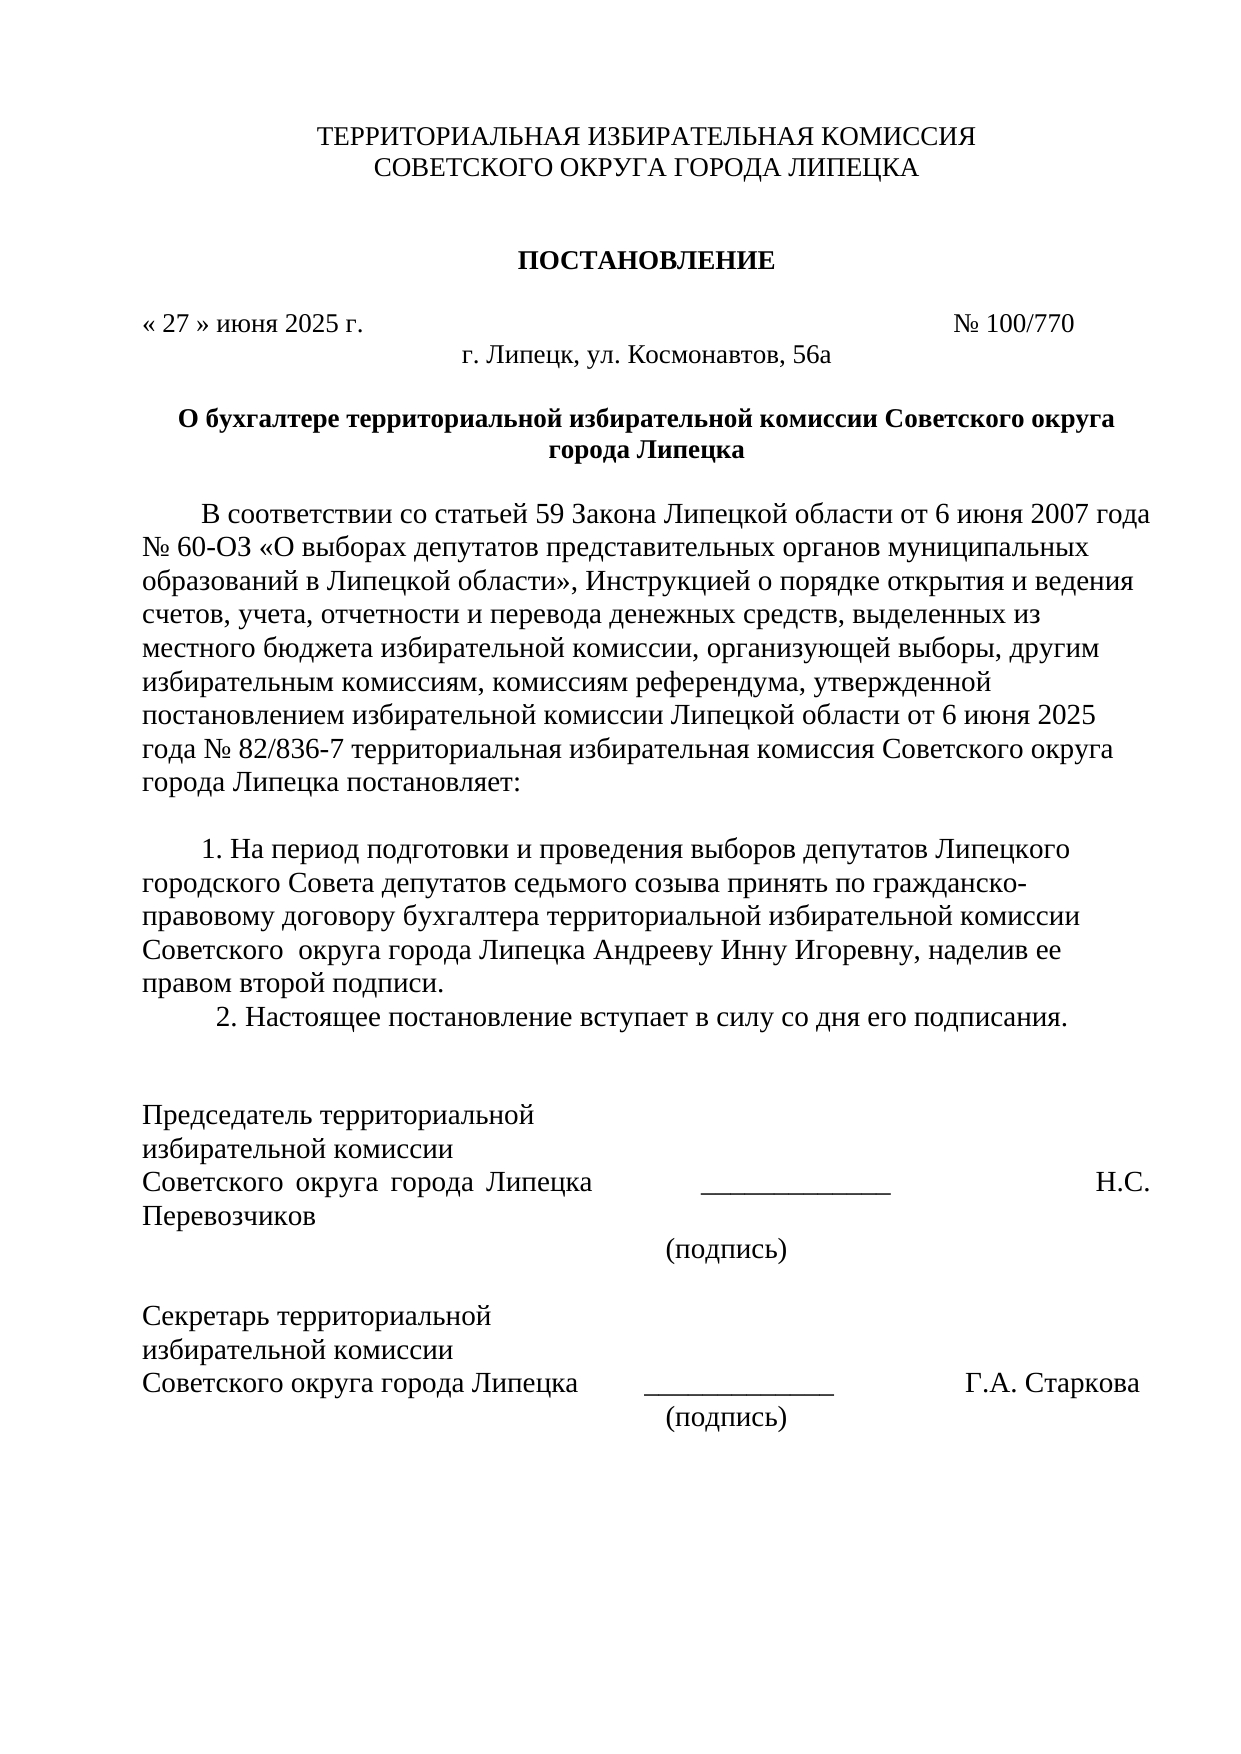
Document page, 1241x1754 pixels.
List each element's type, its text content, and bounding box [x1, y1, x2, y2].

text Секретарь территориальной [142, 1298, 1152, 1332]
text избирательной комиссии [142, 1131, 1152, 1164]
text СОВЕТСКОГО ОКРУГА ГОРОДА ЛИПЕЦКА [142, 151, 1152, 182]
text избирательной комиссии [142, 1332, 1152, 1366]
text Председатель территориальной [142, 1097, 1152, 1131]
text « 27 » июня 2025 г. № 100/770 [142, 307, 1152, 338]
text О бухгалтере территориальной избирательной комиссии Советского округа города Липецка [142, 402, 1152, 465]
text Советского округа города Липецка _____________ Н.С. Перевозчиков [142, 1164, 1152, 1231]
subtitle постановление [142, 244, 1152, 276]
text 1. На период подготовки и проведения выборов депутатов Липецкого городского Совета депутатов седьмого созыва принять по гражданско-правовому договору бухгалтера территориальной избирательной комиссии Советского округа города Липецка Андрееву Инну Игоревну, наделив ее правом второй подписи. [142, 831, 1152, 999]
text ТЕРРИТОРИАЛЬНАЯ избирательная комиссия [142, 120, 1152, 151]
text (подпись) [658, 1231, 1152, 1265]
text 2. Настоящее постановление вступает в силу со дня его подписания. [142, 999, 1152, 1033]
text Советского округа города Липецка _____________ Г.А. Старкова [142, 1366, 1152, 1399]
text В соответствии со статьей 59 Закона Липецкой области от 6 июня 2007 года № 60-ОЗ «О выборах депутатов представительных органов муниципальных образований в Липецкой области», Инструкцией о порядке открытия и ведения счетов, учета, отчетности и перевода денежных средств, выделенных из местного бюджета избирательной комиссии, организующей выборы, другим избирательным комиссиям, комиссиям референдума, утвержденной постановлением избирательной комиссии Липецкой области от 6 июня 2025 года № 82/836-7 территориальная избирательная комиссия Советского округа города Липецка постановляет: [142, 496, 1152, 798]
text (подпись) [142, 1399, 1152, 1433]
text г. Липецк, ул. Космонавтов, 56а [142, 338, 1152, 369]
